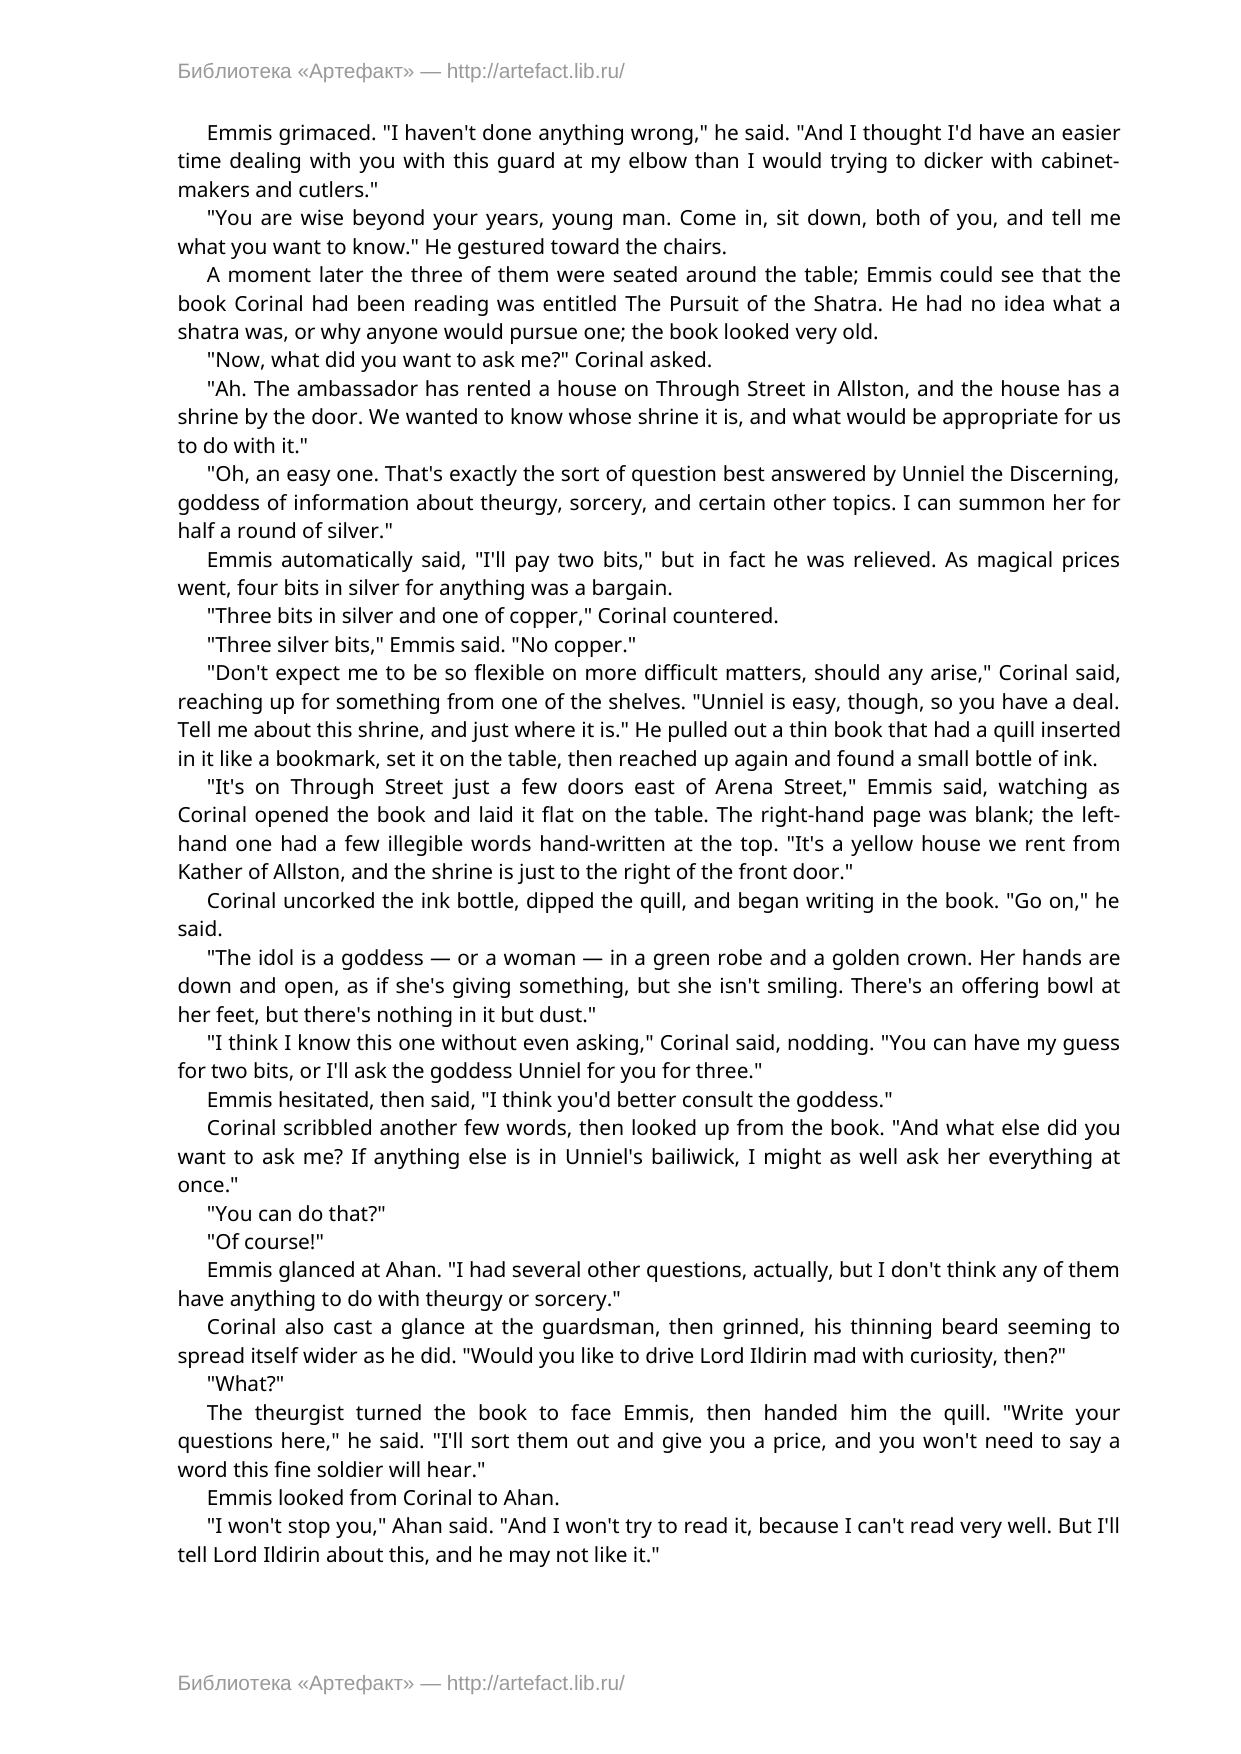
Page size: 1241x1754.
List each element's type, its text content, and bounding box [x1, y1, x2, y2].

text The theurgist turned the book to face Emmis, then handed him the quill. "Write your questions here," he said. "I'll sort them out and give you a price, and you won't need to say a word this fine soldier will hear." [177, 1398, 1122, 1483]
text "Three silver bits," Emmis said. "No copper." [177, 630, 1122, 658]
text "I think I know this one without even asking," Corinal said, nodding. "You can have my guess for two bits, or I'll ask the goddess Unniel for you for three." [177, 1028, 1122, 1085]
text "Oh, an easy one. That's exactly the sort of question best answered by Unniel the Discerning, goddess of information about theurgy, sorcery, and certain other topics. I can summon her for half a round of silver." [177, 459, 1122, 545]
text "Ah. The ambassador has rented a house on Through Street in Allston, and the house has a shrine by the door. We wanted to know whose shrine it is, and what would be appropriate for us to do with it." [177, 374, 1122, 459]
text Corinal scribbled another few words, then looked up from the book. "And what else did you want to ask me? If anything else is in Unniel's bailiwick, I might as well ask her everything at once." [177, 1113, 1122, 1199]
text Emmis automatically said, "I'll pay two bits," but in fact he was relieved. As magical prices went, four bits in silver for anything was a bargain. [177, 545, 1122, 602]
text "The idol is a goddess — or a woman — in a green robe and a golden crown. Her hands are down and open, as if she's giving something, but she isn't smiling. There's an offering bowl at her feet, but there's nothing in it but dust." [177, 943, 1122, 1028]
text "It's on Through Street just a few doors east of Arena Street," Emmis said, watching as Corinal opened the book and laid it flat on the table. The right-hand page was blank; the left-hand one had a few illegible words hand-written at the top. "It's a yellow house we rent from Kather of Allston, and the shrine is just to the right of the front door." [177, 772, 1122, 886]
text Corinal also cast a glance at the guardsman, then grinned, his thinning beard seeming to spread itself wider as he did. "Would you like to drive Lord Ildirin mad with curiosity, then?" [177, 1312, 1122, 1369]
text Emmis hesitated, then said, "I think you'd better consult the goddess." [177, 1085, 1122, 1113]
text "Don't expect me to be so flexible on more difficult matters, should any arise," Corinal said, reaching up for something from one of the shelves. "Unniel is easy, though, so you have a deal. Tell me about this shrine, and just where it is." He pulled out a thin book that had a quill inserted in it like a bookmark, set it on the table, then reached up again and found a small bottle of ink. [177, 658, 1122, 772]
text "Now, what did you want to ask me?" Corinal asked. [177, 346, 1122, 374]
text Emmis looked from Corinal to Ahan. [177, 1483, 1122, 1512]
text "I won't stop you," Ahan said. "And I won't try to read it, because I can't read very well. But I'll tell Lord Ildirin about this, and he may not like it." [177, 1512, 1122, 1568]
text "You can do that?" [177, 1199, 1122, 1227]
text "Three bits in silver and one of copper," Corinal countered. [177, 602, 1122, 630]
text Corinal uncorked the ink bottle, dipped the quill, and began writing in the book. "Go on," he said. [177, 886, 1122, 943]
text "What?" [177, 1369, 1122, 1398]
text "Of course!" [177, 1227, 1122, 1256]
text Emmis glanced at Ahan. "I had several other questions, actually, but I don't think any of them have anything to do with theurgy or sorcery." [177, 1256, 1122, 1312]
text "You are wise beyond your years, young man. Come in, sit down, both of you, and tell me what you want to know." He gestured toward the chairs. [177, 203, 1122, 260]
text Emmis grimaced. "I haven't done anything wrong," he said. "And I thought I'd have an easier time dealing with you with this guard at my elbow than I would trying to dicker with cabinet-makers and cutlers." [177, 118, 1122, 203]
text A moment later the three of them were seated around the table; Emmis could see that the book Corinal had been reading was entitled The Pursuit of the Shatra. He had no idea what a shatra was, or why anyone would pursue one; the book looked very old. [177, 260, 1122, 346]
